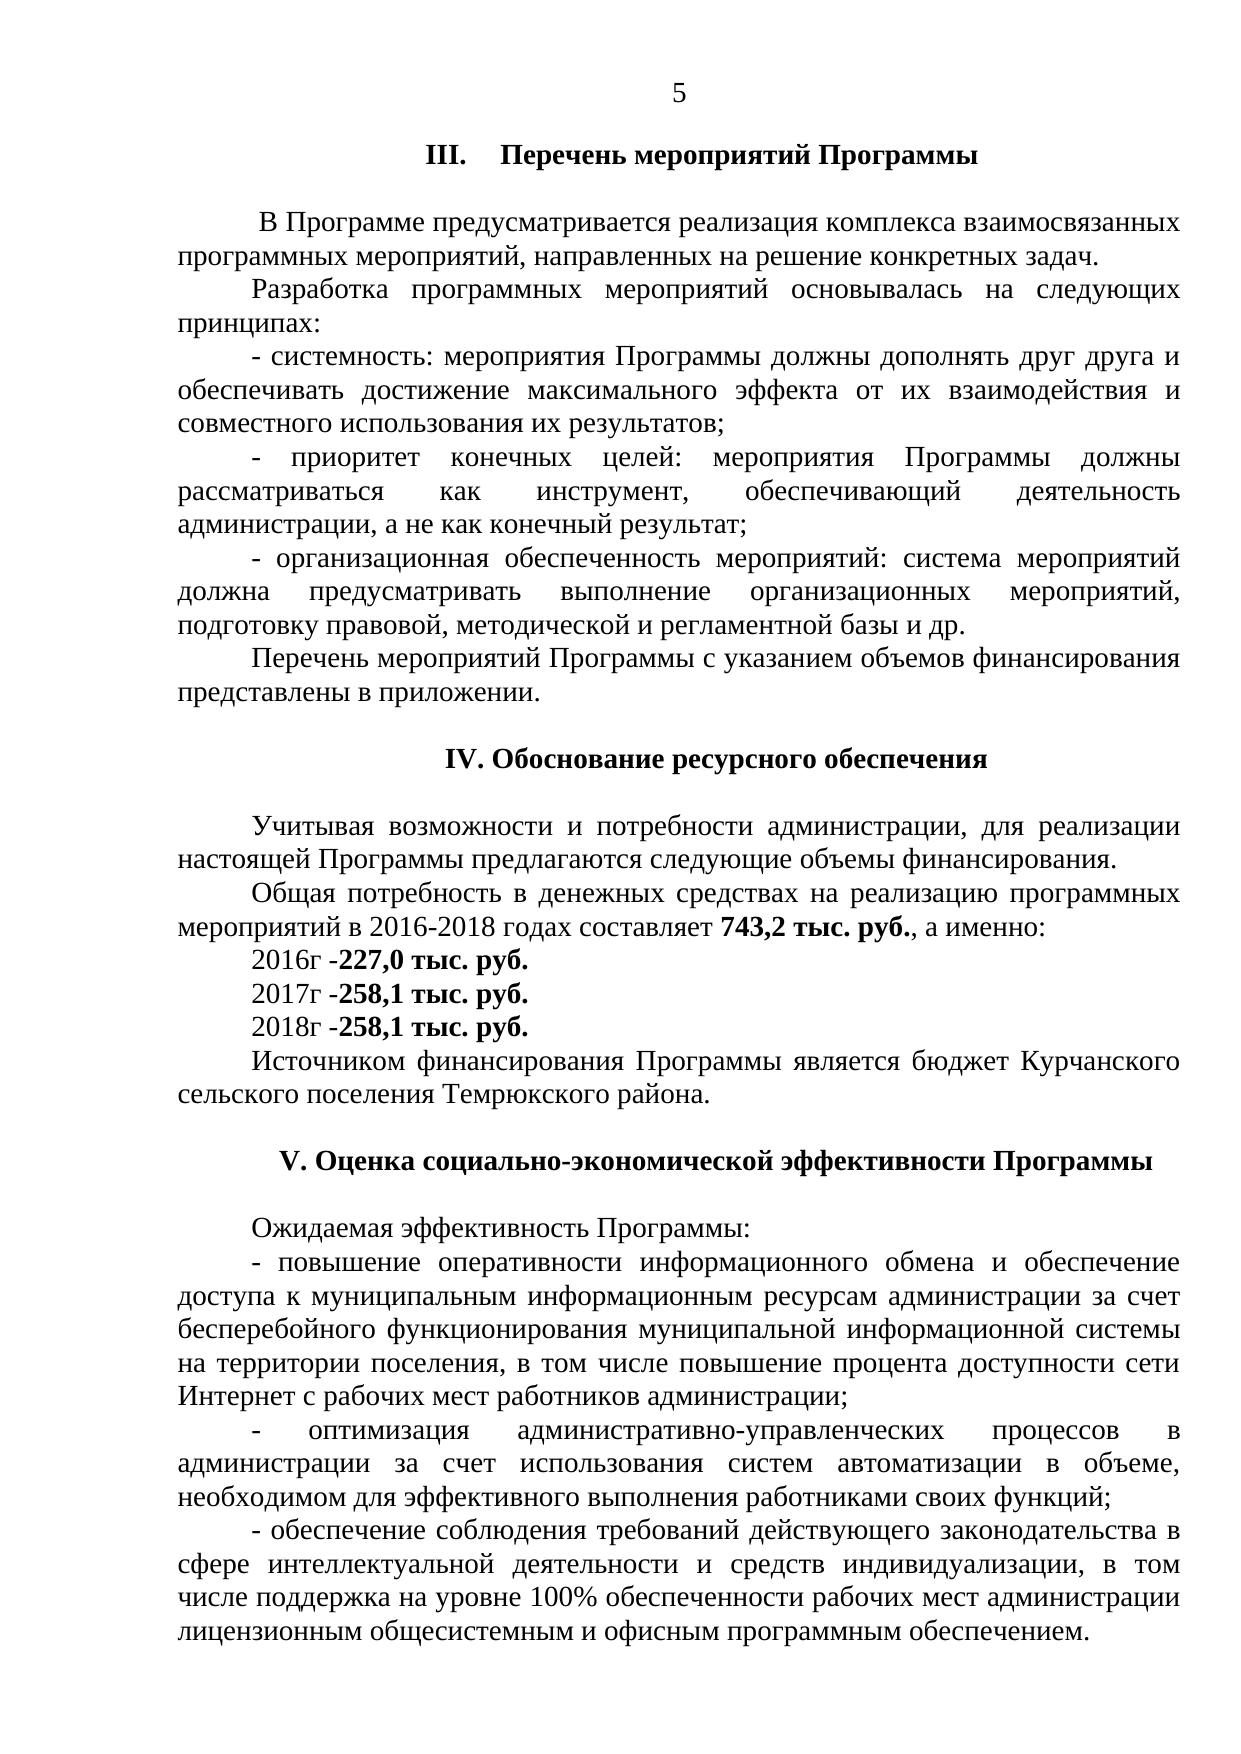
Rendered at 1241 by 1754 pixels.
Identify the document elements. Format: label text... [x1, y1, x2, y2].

text - приоритет конечных целей: мероприятия Программы должны рассматриваться как инструмент, обеспечивающий деятельность администрации, а не как конечный результат; [177, 439, 1181, 540]
text Источником финансирования Программы является бюджет Курчанского сельского поселения Темрюкского района. [177, 1043, 1181, 1110]
text 2018г -258,1 тыс. руб. [177, 1009, 1181, 1043]
text 2017г -258,1 тыс. руб. [177, 976, 1181, 1009]
text - обеспечение соблюдения требований действующего законодательства в сфере интеллектуальной деятельности и средств индивидуализации, в том числе поддержка на уровне 100% обеспеченности рабочих мест администрации лицензионным общесистемным и офисным программным обеспечением. [177, 1512, 1181, 1647]
list Перечень мероприятий Программы [222, 137, 1181, 171]
text Перечень мероприятий Программы с указанием объемов финансирования представлены в приложении. [177, 640, 1181, 707]
text - оптимизация административно-управленческих процессов в администрации за счет использования систем автоматизации в объеме, необходимом для эффективного выполнения работниками своих функций; [177, 1412, 1181, 1512]
text Ожидаемая эффективность Программы: [177, 1211, 1181, 1244]
text - повышение оперативности информационного обмена и обеспечение доступа к муниципальным информационным ресурсам администрации за счет бесперебойного функционирования муниципальной информационной системы на территории поселения, в том числе повышение процента доступности сети Интернет с рабочих мест работников администрации; [177, 1244, 1181, 1412]
text Разработка программных мероприятий основывалась на следующих принципах: [177, 271, 1181, 338]
text IV. Обоснование ресурсного обеспечения [177, 741, 1181, 774]
text 2016г -227,0 тыс. руб. [177, 942, 1181, 976]
text Общая потребность в денежных средствах на реализацию программных мероприятий в 2016-2018 годах составляет 743,2 тыс. руб., а именно: [177, 875, 1181, 942]
text V. Оценка социально-экономической эффективности Программы [177, 1143, 1181, 1177]
text В Программе предусматривается реализация комплекса взаимосвязанных программных мероприятий, направленных на решение конкретных задач. [177, 204, 1181, 271]
text - системность: мероприятия Программы должны дополнять друг друга и обеспечивать достижение максимального эффекта от их взаимодействия и совместного использования их результатов; [177, 338, 1181, 439]
text Учитывая возможности и потребности администрации, для реализации настоящей Программы предлагаются следующие объемы финансирования. [177, 808, 1181, 875]
text - организационная обеспеченность мероприятий: система мероприятий должна предусматривать выполнение организационных мероприятий, подготовку правовой, методической и регламентной базы и др. [177, 540, 1181, 640]
